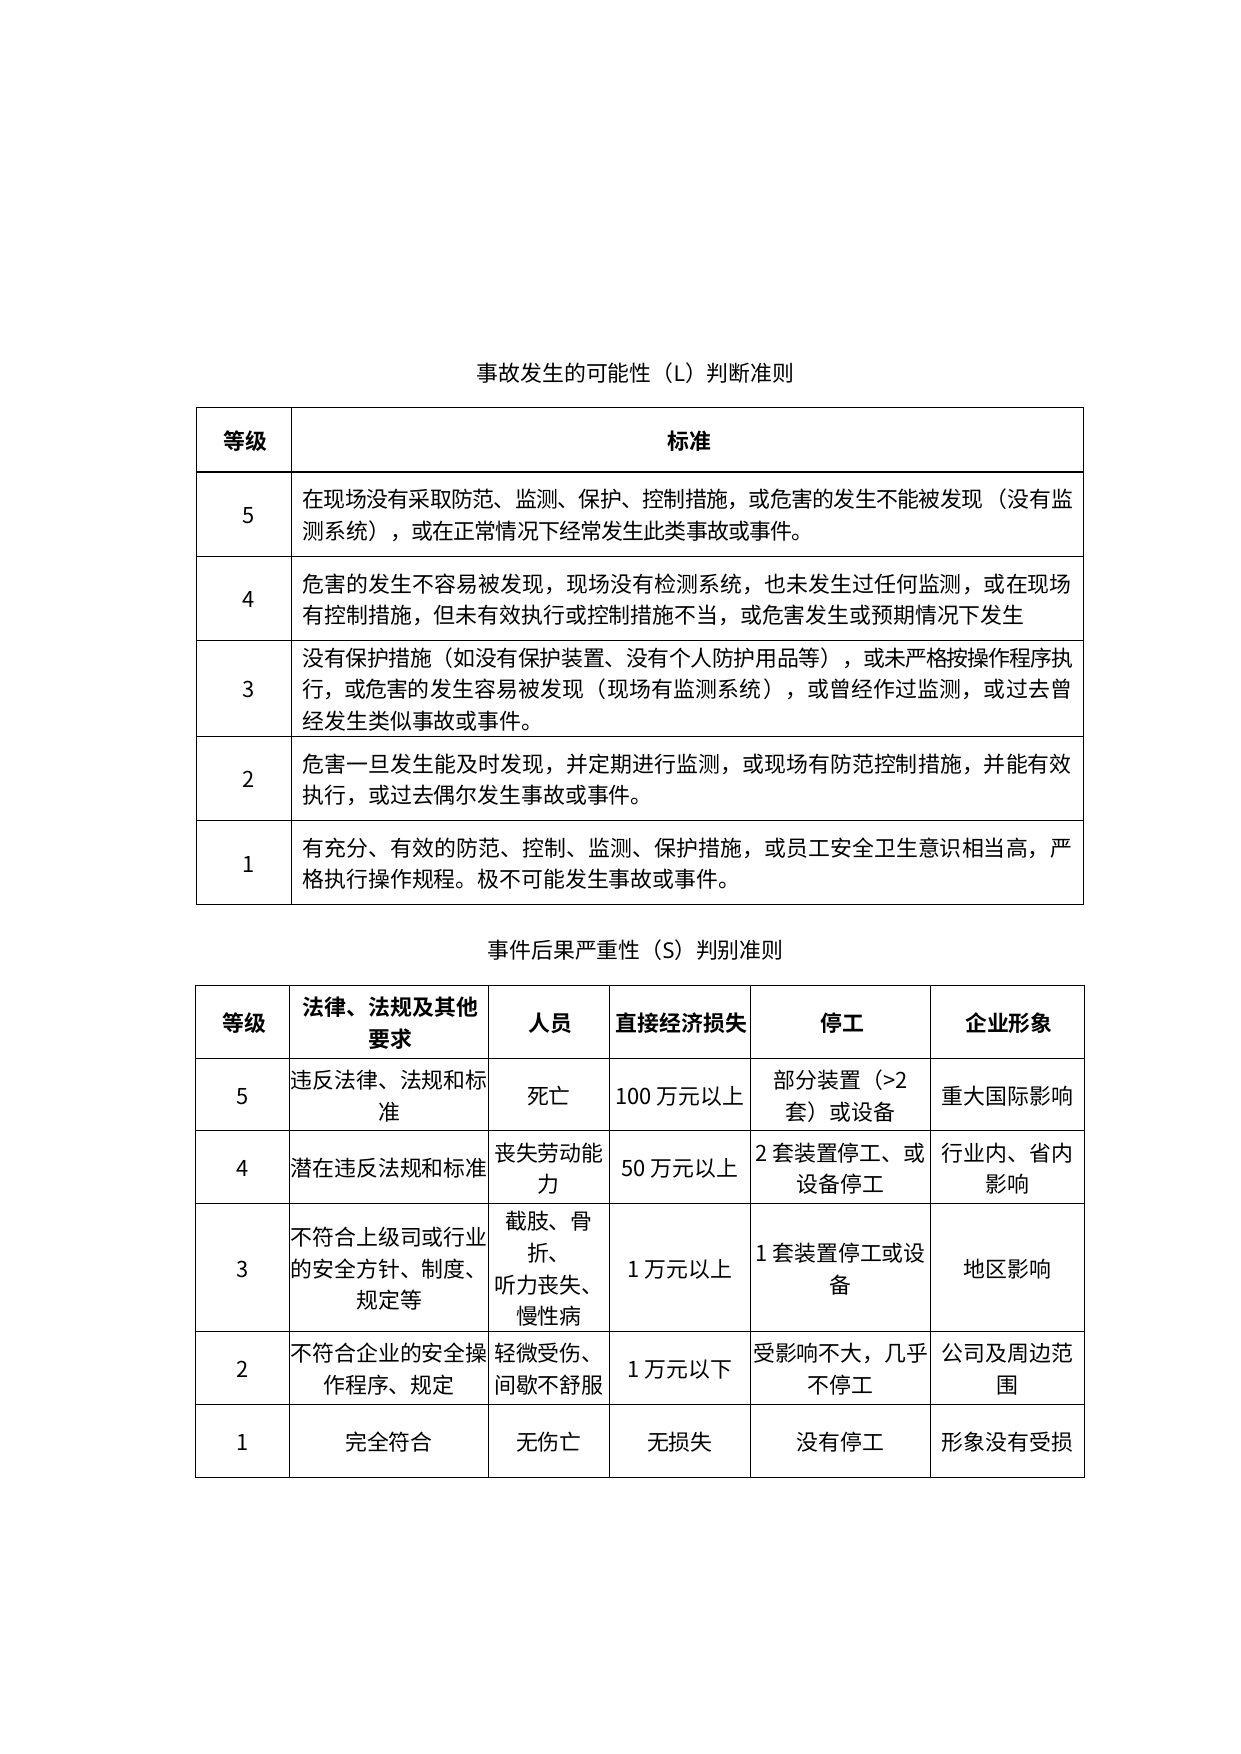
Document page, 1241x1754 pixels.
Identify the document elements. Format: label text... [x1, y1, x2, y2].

table_cell 受影响不大，几乎不停工 [751, 1332, 930, 1404]
table_header 等级 [196, 986, 289, 1058]
table_cell 没有停工 [751, 1405, 930, 1477]
table_cell 2 [197, 737, 291, 820]
table_cell 1 套装置停工或设备 [751, 1204, 930, 1331]
table_cell 2 [196, 1332, 289, 1404]
table_cell 3 [196, 1204, 289, 1331]
table_cell 潜在违反法规和标准 [290, 1131, 488, 1203]
table_header 法律、法规及其他要求 [290, 986, 488, 1058]
table_cell 违反法律、法规和标准 [290, 1059, 488, 1130]
table_cell 50万元以上 [610, 1131, 750, 1203]
text 事故发生的可能性（L）判断准则 [135, 356, 1135, 388]
table_cell 100万元以上 [610, 1059, 750, 1130]
table_header 直接经济损失 [610, 986, 750, 1058]
table_cell 不符合企业的安全操作程序、规定 [290, 1332, 488, 1404]
table_cell 地区影响 [931, 1204, 1084, 1331]
table_header 人员 [489, 986, 609, 1058]
table_cell 5 [196, 1059, 289, 1130]
table_cell 危害的发生不容易被发现，现场没有检测系统，也未发生过任何监测，或在现场有控制措施，但未有效执行或控制措施不当，或危害发生或预期情况下发生 [292, 557, 1083, 640]
table_cell 有充分、有效的防范、控制、监测、保护措施，或员工安全卫生意识相当高，严格执行操作规程。极不可能发生事故或事件。 [292, 821, 1083, 904]
table_cell 4 [196, 1131, 289, 1203]
table_header 企业形象 [931, 986, 1084, 1058]
text 事件后果严重性（S）判别准则 [135, 933, 1135, 965]
table_cell 危害一旦发生能及时发现，并定期进行监测，或现场有防范控制措施，并能有效执行，或过去偶尔发生事故或事件。 [292, 737, 1083, 820]
table_cell 行业内、省内影响 [931, 1131, 1084, 1203]
table_header 停工 [751, 986, 930, 1058]
table_cell 截肢、骨折、 听力丧失、慢性病 [489, 1204, 609, 1331]
table_header 等级 [197, 408, 291, 471]
table_cell 公司及周边范围 [931, 1332, 1084, 1404]
table_cell 重大国际影响 [931, 1059, 1084, 1130]
table_cell 死亡 [489, 1059, 609, 1130]
table_cell 3 [197, 641, 291, 736]
table_cell 1 [196, 1405, 289, 1477]
table_cell 不符合上级司或行业的安全方针、制度、规定等 [290, 1204, 488, 1331]
table_cell 在现场没有采取防范、监测、保护、控制措施，或危害的发生不能被发现（没有监测系统），或在正常情况下经常发生此类事故或事件。 [292, 473, 1083, 556]
table_cell 没有保护措施（如没有保护装置、没有个人防护用品等），或未严格按操作程序执行，或危害的发生容易被发现（现场有监测系统），或曾经作过监测，或过去曾经发生类似事故或事件。 [292, 641, 1083, 736]
table_cell 1万元以上 [610, 1204, 750, 1331]
table_cell 4 [197, 557, 291, 640]
table_cell 2套装置停工、或设备停工 [751, 1131, 930, 1203]
table_cell 1万元以下 [610, 1332, 750, 1404]
table_header 标准 [292, 408, 1083, 471]
table_cell 形象没有受损 [931, 1405, 1084, 1477]
table_cell 无损失 [610, 1405, 750, 1477]
table_cell 轻微受伤、间歇不舒服 [489, 1332, 609, 1404]
table_cell 5 [197, 473, 291, 556]
table_cell 无伤亡 [489, 1405, 609, 1477]
table_cell 完全符合 [290, 1405, 488, 1477]
table_cell 1 [197, 821, 291, 904]
table_cell 丧失劳动能力 [489, 1131, 609, 1203]
table_cell 部分装置（>2 套）或设备 [751, 1059, 930, 1130]
